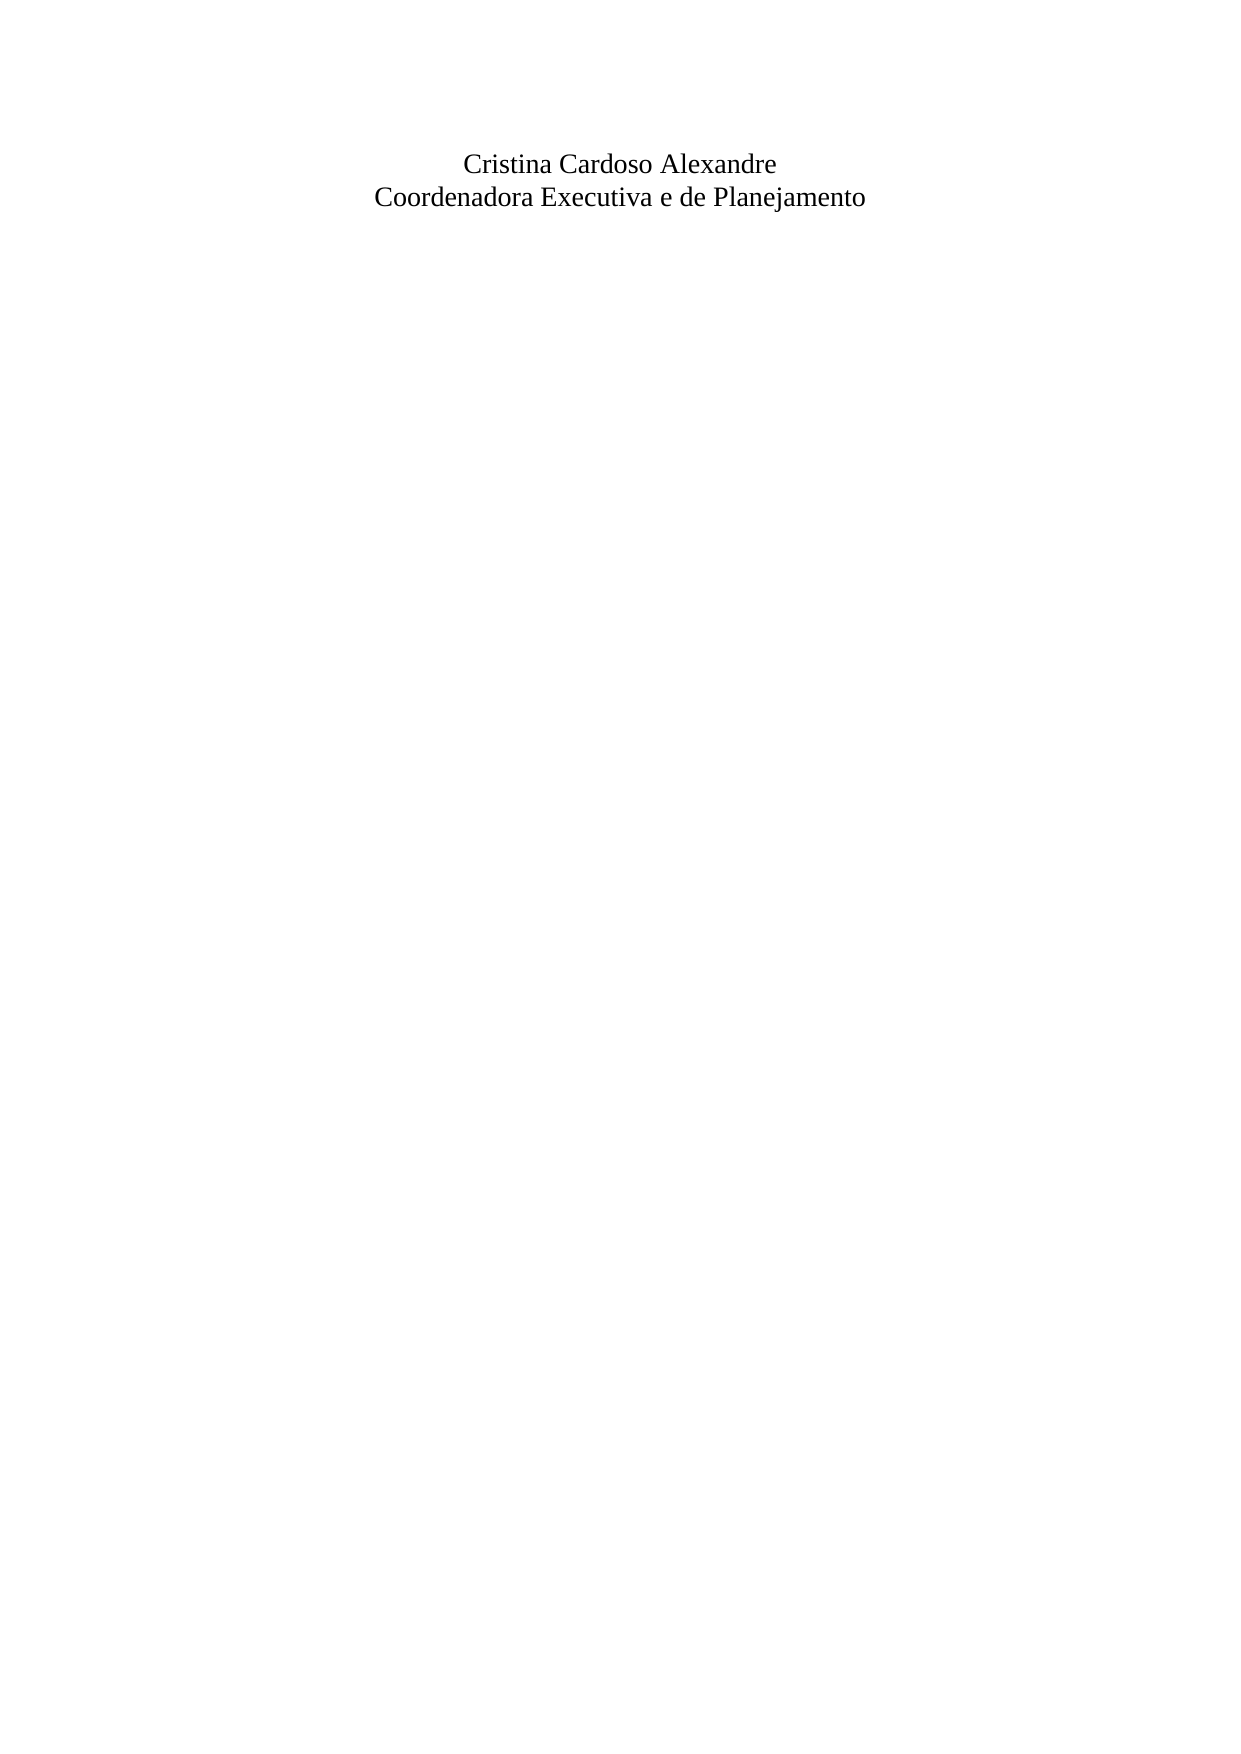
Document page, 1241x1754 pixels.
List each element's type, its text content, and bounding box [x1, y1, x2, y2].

text Cristina Cardoso Alexandre Coordenadora Executiva e de Planejamento [190, 148, 1051, 212]
